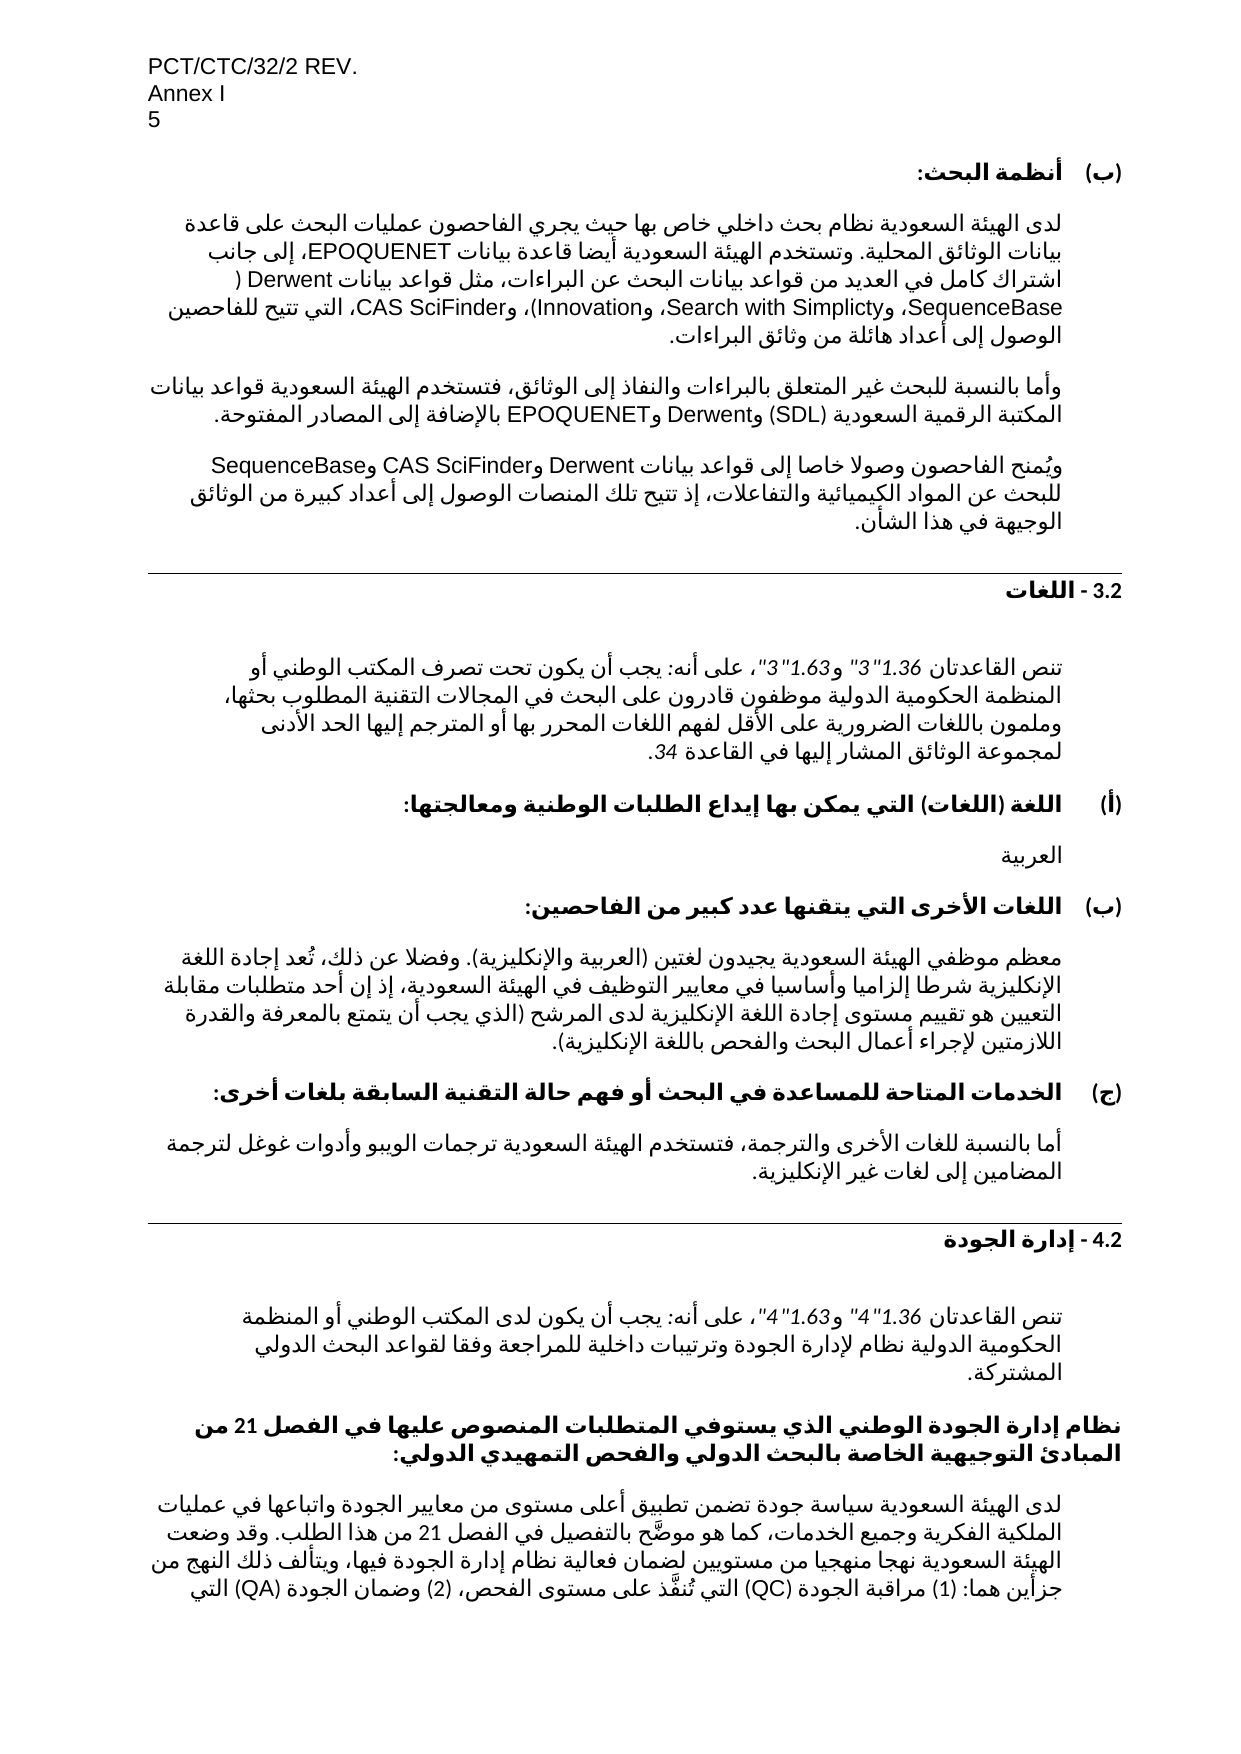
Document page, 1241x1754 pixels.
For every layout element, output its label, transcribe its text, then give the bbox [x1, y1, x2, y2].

text وأما بالنسبة للبحث غير المتعلق بالبراءات والنفاذ إلى الوثائق، فتستخدم الهيئة السعودية قواعد بيانات المكتبة الرقمية السعودية (SDL) وDerwent وEPOQUENET بالإضافة إلى المصادر المفتوحة. [148, 372, 1063, 428]
text تنص القاعدتان 1.36"3" و1.63"3"، على أنه: يجب أن يكون تحت تصرف المكتب الوطني أو المنظمة الحكومية الدولية موظفون قادرون على البحث في المجالات التقنية المطلوب بحثها، وملمون باللغات الضرورية على الأقل لفهم اللغات المحرر بها أو المترجم إليها الحد الأدنى لمجموعة الوثائق المشار إليها في القاعدة 34. [207, 653, 1063, 765]
text أما بالنسبة للغات الأخرى والترجمة، فتستخدم الهيئة السعودية ترجمات الويبو وأدوات غوغل لترجمة المضامين إلى لغات غير الإنكليزية. [148, 1129, 1063, 1185]
text العربية [148, 841, 1063, 869]
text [148, 1490, 1063, 1602]
text لدى الهيئة السعودية نظام بحث داخلي خاص بها حيث يجري الفاحصون عمليات البحث على قاعدة بيانات الوثائق المحلية. وتستخدم الهيئة السعودية أيضا قاعدة بيانات EPOQUENET، إلى جانب اشتراك كامل في العديد من قواعد بيانات البحث عن البراءات، مثل قواعد بيانات Derwent (SequenceBase، وSearch with Simplicty، وInnovation)، وCAS SciFinder، التي تتيح للفاحصين الوصول إلى أعداد هائلة من وثائق البراءات. [148, 209, 1063, 349]
subtitle 4.2 - إدارة الجودة [148, 1224, 1122, 1253]
text معظم موظفي الهيئة السعودية يجيدون لغتين (العربية والإنكليزية). وفضلا عن ذلك، تُعد إجادة اللغة الإنكليزية شرطا إلزاميا وأساسيا في معايير التوظيف في الهيئة السعودية، إذ إن أحد متطلبات مقابلة التعيين هو تقييم مستوى إجادة اللغة الإنكليزية لدى المرشح (الذي يجب أن يتمتع بالمعرفة والقدرة اللازمتين لإجراء أعمال البحث والفحص باللغة الإنكليزية). [148, 943, 1063, 1055]
text ويُمنح الفاحصون وصولا خاصا إلى قواعد بيانات Derwent وCAS SciFinder وSequenceBase للبحث عن المواد الكيميائية والتفاعلات، إذ تتيح تلك المنصات الوصول إلى أعداد كبيرة من الوثائق الوجيهة في هذا الشأن. [148, 451, 1063, 536]
text نظام إدارة الجودة الوطني الذي يستوفي المتطلبات المنصوص عليها في الفصل 21 من المبادئ التوجيهية الخاصة بالبحث الدولي والفحص التمهيدي الدولي: [148, 1411, 1122, 1467]
text (ب) أنظمة البحث: [148, 158, 1122, 187]
text تنص القاعدتان 1.36"4" و1.63"4"، على أنه: يجب أن يكون لدى المكتب الوطني أو المنظمة الحكومية الدولية نظام لإدارة الجودة وترتيبات داخلية للمراجعة وفقا لقواعد البحث الدولي المشتركة. [207, 1302, 1063, 1386]
text (أ) اللغة (اللغات) التي يمكن بها إيداع الطلبات الوطنية ومعالجتها: [148, 790, 1122, 818]
text (ج) الخدمات المتاحة للمساعدة في البحث أو فهم حالة التقنية السابقة بلغات أخرى: [148, 1078, 1122, 1106]
text (ب) اللغات الأخرى التي يتقنها عدد كبير من الفاحصين: [148, 892, 1122, 920]
subtitle 3.2 - اللغات [148, 574, 1122, 604]
